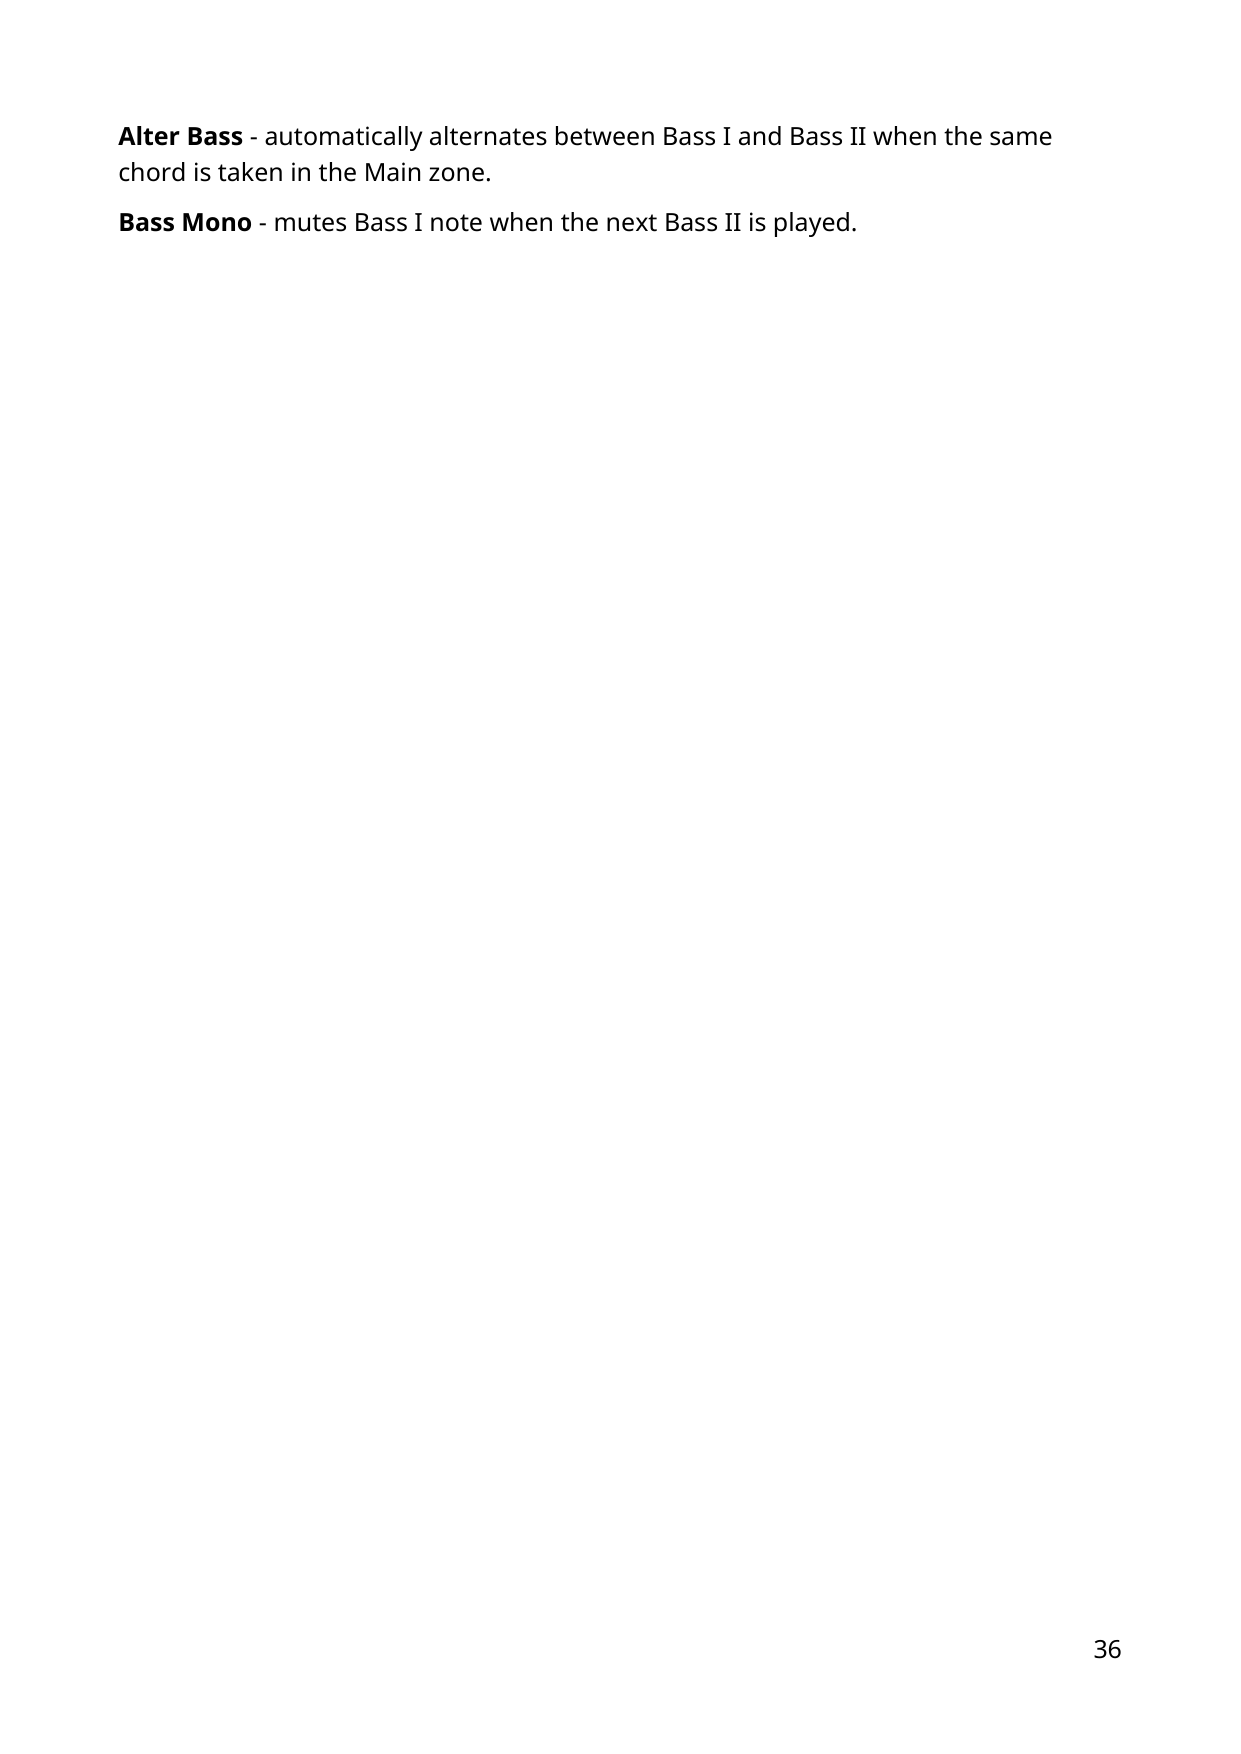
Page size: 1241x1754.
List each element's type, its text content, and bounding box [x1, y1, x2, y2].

text Alter Bass - automatically alternates between Bass I and Bass II when the same chord is taken in the Main zone. [118, 118, 1122, 189]
text Bass Mono - mutes Bass I note when the next Bass II is played. [118, 204, 1122, 238]
